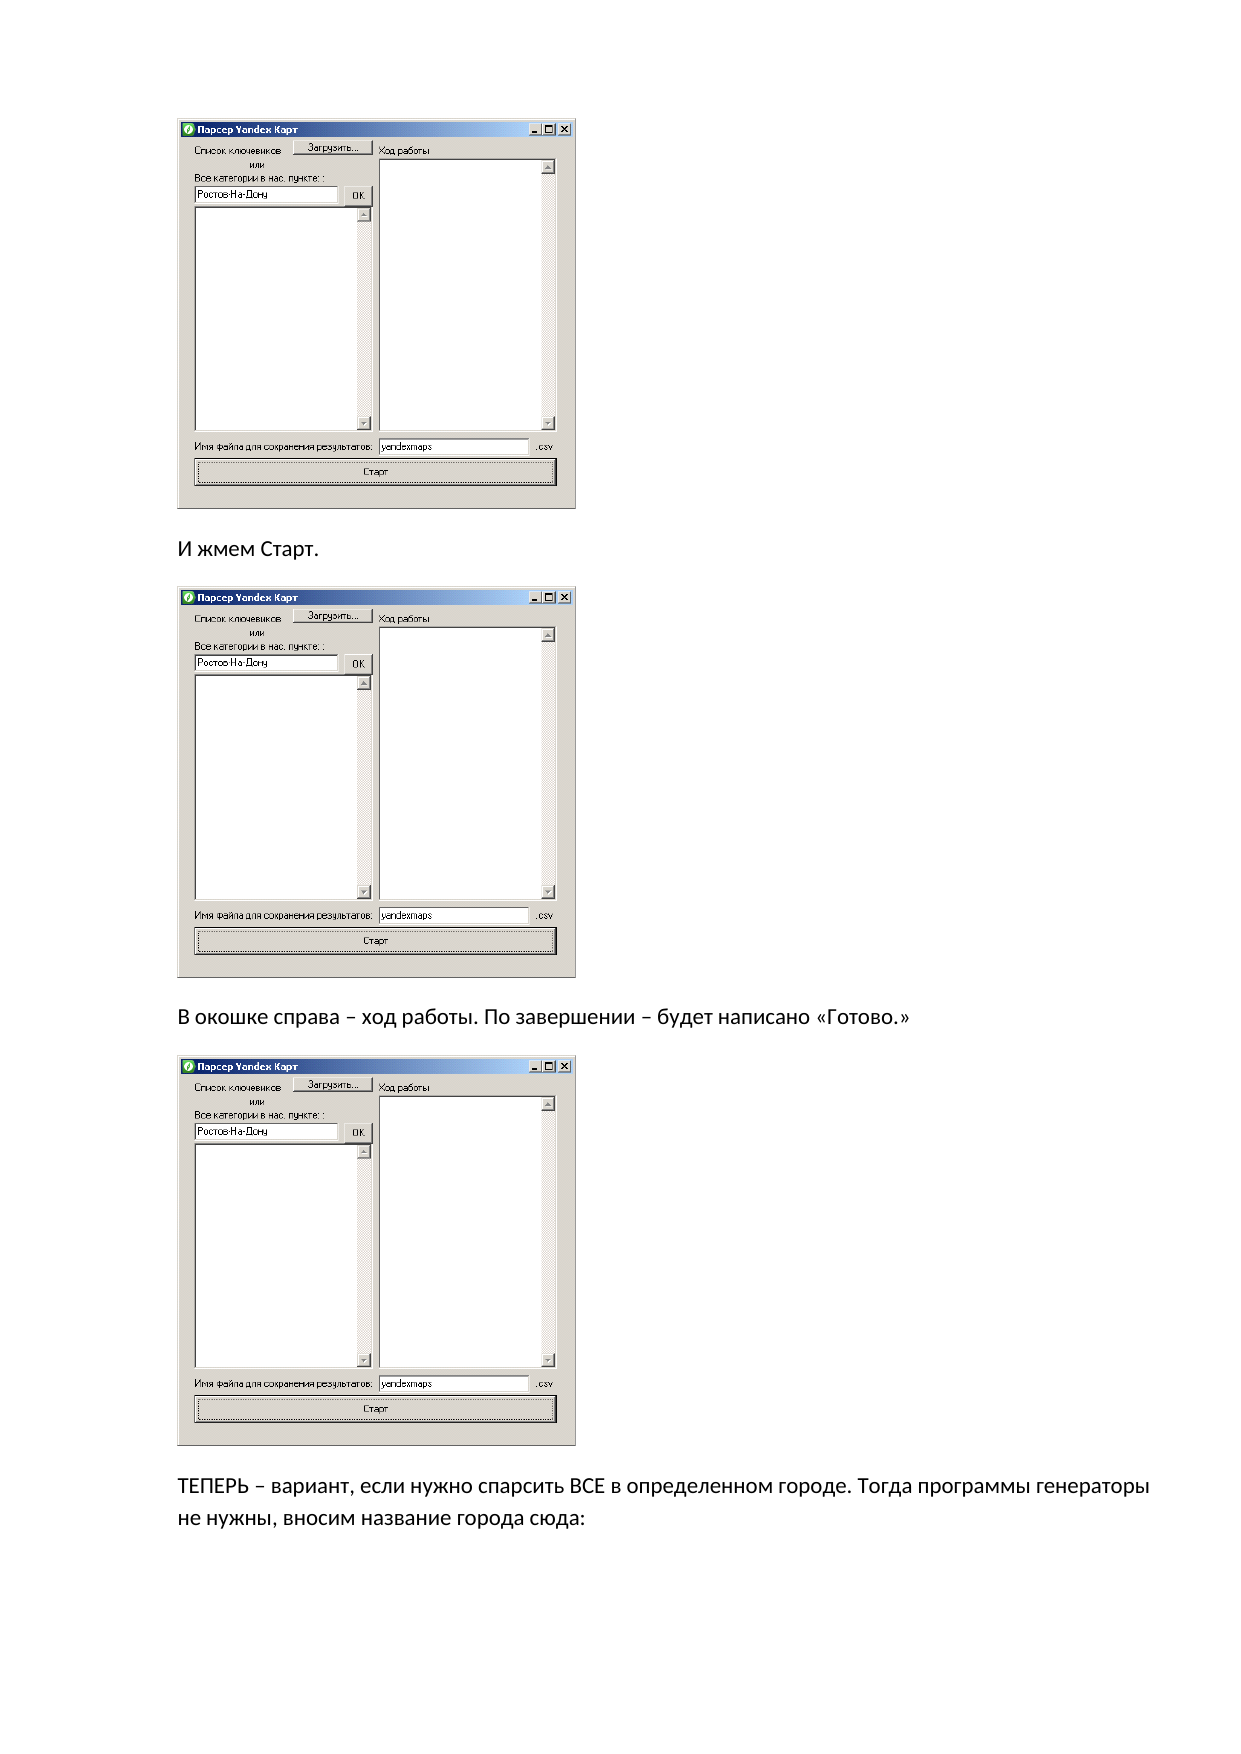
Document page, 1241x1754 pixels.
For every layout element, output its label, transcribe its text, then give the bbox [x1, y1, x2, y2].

text В окошке справа – ход работы. По завершении – будет написано «Готово.» [177, 1002, 1152, 1030]
text И жмем Старт. [177, 534, 1152, 562]
text ТЕПЕРЬ – вариант, если нужно спарсить ВСЕ в определенном городе. Тогда программы генераторы не нужны, вносим название города сюда: [177, 1471, 1152, 1531]
picture [177, 118, 576, 509]
picture [177, 1055, 576, 1446]
picture [177, 586, 576, 978]
